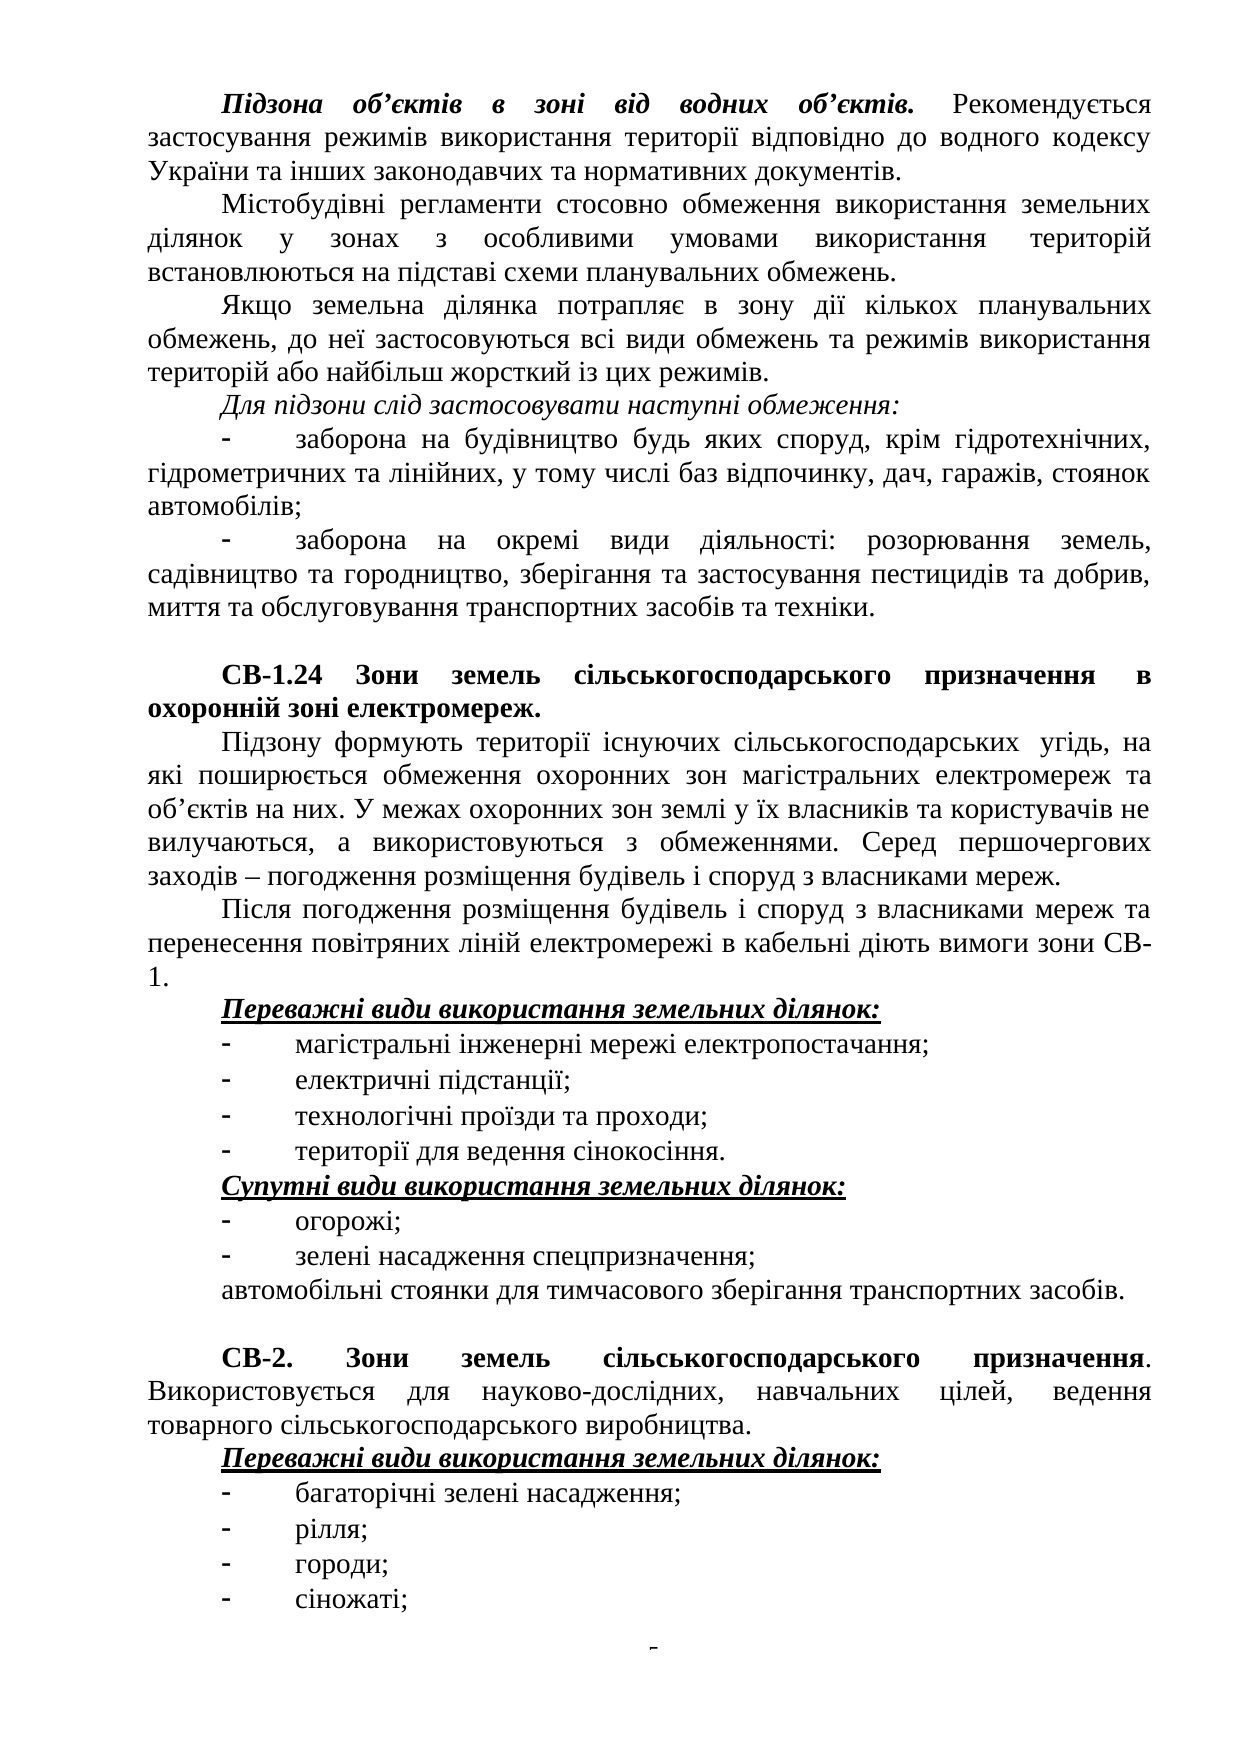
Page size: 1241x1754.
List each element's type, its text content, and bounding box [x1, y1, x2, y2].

subtitle Переважні види використання земельних ділянок: [221, 992, 1188, 1026]
list технологічні проїзди та проходи; [221, 1097, 1188, 1132]
text Містобудівні регламенти стосовно обмеження використання земельних ділянок у зонах з особливими умовами використання територій встановлюються на підставі схеми планувальних обмежень. [147, 187, 1151, 287]
text автомобільні стоянки для тимчасового зберігання транспортних засобів. [221, 1273, 1188, 1306]
list території для ведення сінокосіння. [221, 1132, 1188, 1168]
text Після погодження розміщення будівель і споруд з власниками мереж та перенесення повітряних ліній електромережі в кабельні діють вимоги зони СВ-1. [147, 892, 1152, 992]
list багаторічні зелені насадження; [221, 1474, 1188, 1509]
text Для підзони слід застосовувати наступні обмеження: [221, 388, 1188, 421]
list заборона на будівництво будь яких споруд, крім гідротехнічних, гідрометричних та лінійних, у тому числі баз відпочинку, дач, гаражів, стоянок автомобілів; [147, 421, 1151, 522]
list електричні підстанції; [221, 1061, 1188, 1096]
list заборона на окремі види діяльності: розорювання земель, садівництво та городництво, зберігання та застосування пестицидів та добрив, миття та обслуговування транспортних засобів та техніки. [147, 522, 1151, 623]
text Якщо земельна ділянка потрапляє в зону дії кількох планувальних обмежень, до неї застосовуються всі види обмежень та режимів використання територій або найбільш жорсткий із цих режимів. [147, 287, 1152, 388]
list рілля; [221, 1509, 1188, 1545]
text СВ-2. Зони земель сільськогосподарського призначення. Використовується для науково-дослідних, навчальних цілей, ведення товарного сільськогосподарського виробництва. [147, 1340, 1152, 1440]
list магістральні інженерні мережі електропостачання; [221, 1026, 1188, 1061]
list огорожі; [221, 1202, 1188, 1237]
subtitle Переважні види використання земельних ділянок: [221, 1441, 1188, 1474]
list сіножаті; [221, 1581, 1188, 1614]
text Підзону формують території існуючих сільськогосподарських угідь, на які поширюється обмеження охоронних зон магістральних електромереж та об’єктів на них. У межах охоронних зон землі у їх власників та користувачів не вилучаються, а використовуються з обмеженнями. Серед першочергових заходів – погодження розміщення будівель і споруд з власниками мереж. [147, 724, 1151, 892]
subtitle СВ-1.24 Зони земель сільськогосподарського призначення в охоронній зоні електромереж. [147, 657, 1152, 724]
text Підзона об’єктів в зоні від водних об’єктів. Рекомендується застосування режимів використання території відповідно до водного кодексу України та інших законодавчих та нормативних документів. [147, 86, 1151, 186]
list зелені насадження спецпризначення; [221, 1237, 1188, 1273]
list городи; [221, 1545, 1188, 1581]
subtitle Супутні види використання земельних ділянок: [221, 1168, 1188, 1202]
